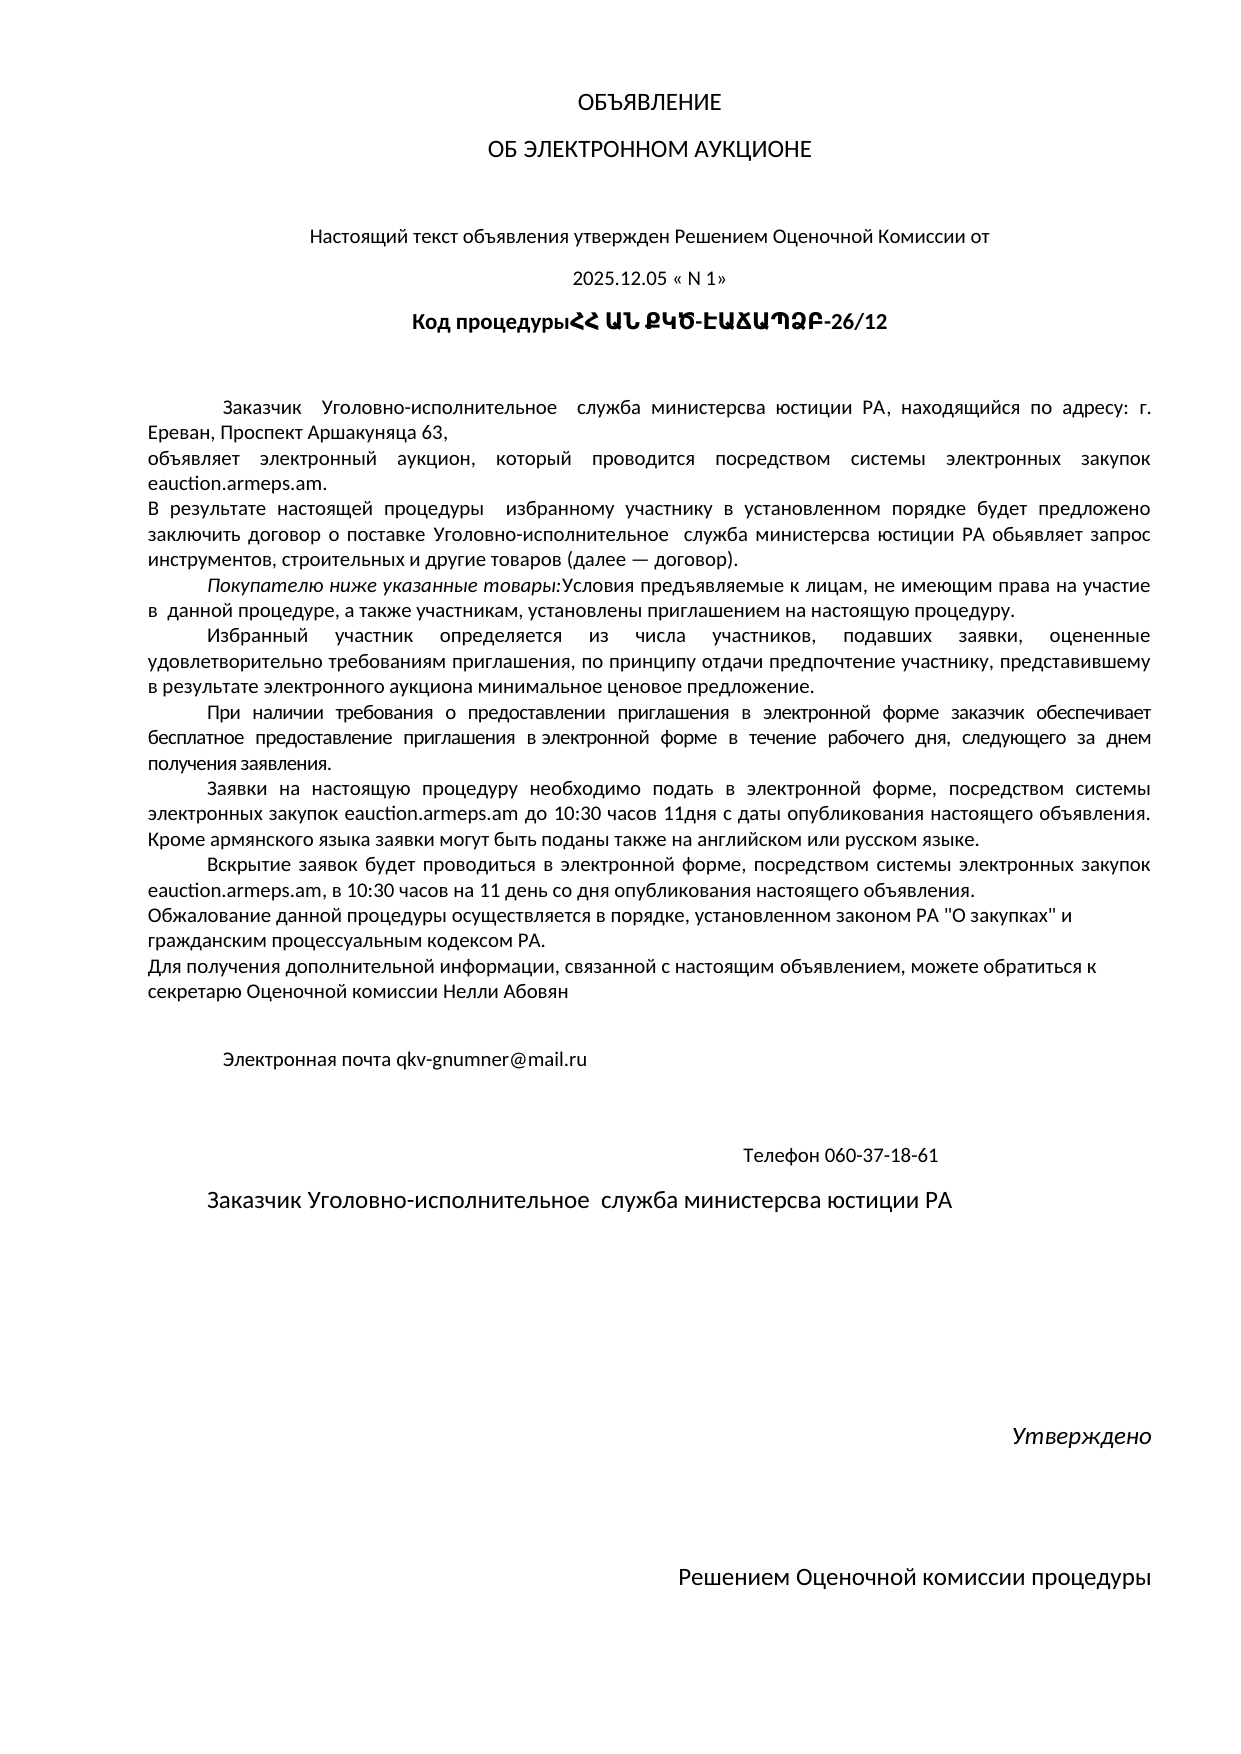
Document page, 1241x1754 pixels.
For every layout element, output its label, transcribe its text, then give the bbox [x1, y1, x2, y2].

text Избранный участник определяется из числа участников, подавших заявки, оцененные удовлетворительно требованиям приглашения, по принципу отдачи предпочтение участнику, представившему в результате электронного аукциона минимальное ценовое предложение. [148, 623, 1152, 699]
text Обжалование данной процедуры осуществляется в порядке, установленном законом РА "О закупках" и гражданским процессуальным кодексом РА. [148, 902, 1152, 953]
text Заказчик Уголовно-исполнительное служба министерсва юстиции РА, находящийся по адресу: г. Ереван, Проспект Аршакуняца 63, [148, 394, 1152, 445]
text ОБЪЯВЛЕНИЕ [148, 86, 1152, 117]
text объявляет электронный аукцион, который проводится посредством системы электронных закупок eauction.armeps.am. [148, 445, 1152, 496]
text Заявки на настоящую процедуру необходимо подать в электронной форме, посредством системы электронных закупок eauction.armeps.am до 10:30 часов 11дня с даты опубликования настоящего объявления. Кроме армянского языка заявки могут быть поданы также на английском или русском языке. [148, 775, 1152, 851]
text Заказчик Уголовно-исполнительное служба министерсва юстиции РА [148, 1184, 1152, 1214]
text 2025.12.05 « N 1» [148, 265, 1152, 290]
text Код процедурыՀՀ ԱՆ ՔԿԾ-ԷԱՃԱՊՁԲ-26/12 [148, 307, 1152, 335]
text Настоящий текст объявления утвержден Решением Оценочной Комиссии от [148, 223, 1152, 248]
text Покупателю ниже указанные товары:Условия предъявляемые к лицам, не имеющим права на участие в данной процедуре, а также участникам, установлены приглашением на настоящую процедуру. [148, 572, 1152, 623]
text Вскрытие заявок будет проводиться в электронной форме, посредством системы электронных закупок eauction.armeps.am, в 10:30 часов на 11 день со дня опубликования настоящего объявления. [148, 851, 1152, 902]
text При наличии требования о предоставлении приглашения в электронной форме заказчик обеспечивает бесплатное предоставление приглашения в электронной форме в течение рабочего дня, следующего за днем получения заявления. [148, 699, 1152, 775]
text Для получения дополнительной информации, связанной с настоящим объявлением, можете обратиться к секретарю Оценочной комиссии Нелли Абовян [148, 953, 1152, 1004]
text Телефон 060-37-18-61 [325, 1088, 1152, 1167]
text В результате настоящей процедуры избранному участнику в установленном порядке будет предложено заключить договор о поставке Уголовно-исполнительное служба министерсва юстиции РА обьявляет запрос инструментов, строительных и другие товаров (далее — договор). [148, 496, 1152, 572]
text Электронная почта qkv-gnumner@mail.ru [148, 1046, 1152, 1071]
text ОБ ЭЛЕКТРОННОМ АУКЦИОНЕ [148, 134, 1152, 164]
text Решением Оценочной комиссии процедуры [148, 1561, 1152, 1592]
text Утверждено [148, 1420, 1152, 1450]
